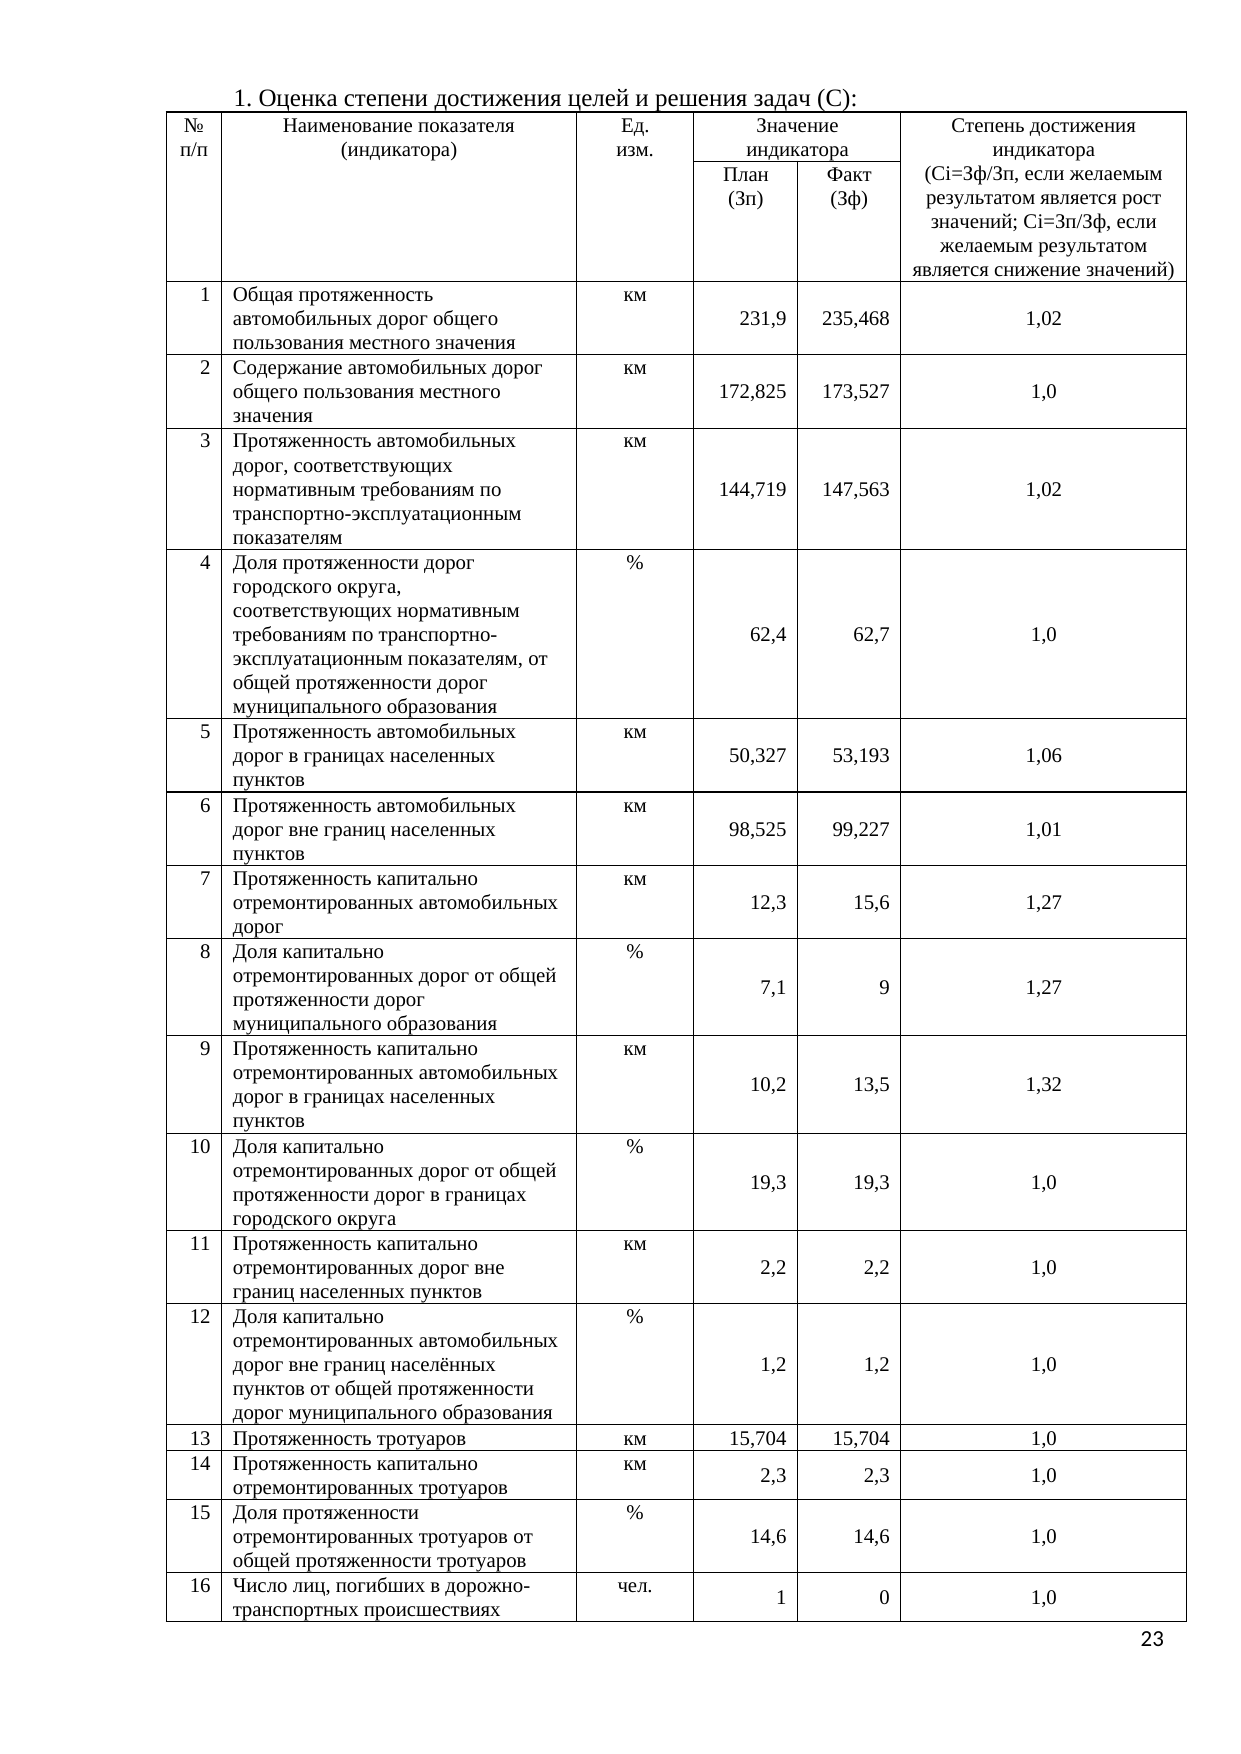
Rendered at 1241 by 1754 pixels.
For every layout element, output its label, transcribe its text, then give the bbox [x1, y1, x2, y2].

table_cell км [577, 793, 693, 865]
table_header Наименование показателя (индикатора) [222, 113, 576, 281]
table_cell 7 [167, 866, 221, 938]
table_cell План (Зп) [694, 162, 797, 281]
table_cell 15 [167, 1500, 221, 1572]
table_cell 1,2 [798, 1304, 900, 1424]
table_cell 12 [167, 1304, 221, 1424]
table_cell 19,3 [798, 1134, 900, 1230]
table_cell % [577, 1500, 693, 1572]
table_cell Содержание автомобильных дорог общего пользования местного значения [222, 355, 576, 427]
table_cell 1,02 [901, 282, 1186, 354]
table_cell км [577, 1231, 693, 1303]
table_header Степень достижения индикатора (Сi=Зф/Зп, если желаемым результатом является рост значений; Сi=Зп/Зф, если желаемым результатом является снижение значений) [901, 113, 1186, 281]
table_cell 4 [167, 550, 221, 718]
table_cell Доля протяженности отремонтированных тротуаров от общей протяженности тротуаров [222, 1500, 576, 1572]
table_cell Протяженность тротуаров [222, 1425, 576, 1449]
table_cell 1,02 [901, 429, 1186, 549]
table_cell 19,3 [694, 1134, 797, 1230]
table_cell чел. [577, 1573, 693, 1621]
table_cell 16 [167, 1573, 221, 1621]
table_cell 1,0 [901, 1573, 1186, 1621]
table_cell 13 [167, 1425, 221, 1449]
table_cell 2,2 [798, 1231, 900, 1303]
table_cell 1,27 [901, 939, 1186, 1035]
table_cell Доля протяженности дорог городского округа, соответствующих нормативным требованиям по транспортно-эксплуатационным показателям, от общей протяженности дорог муниципального образования [222, 550, 576, 718]
table_header № п/п [167, 113, 221, 281]
table_cell Доля капитально отремонтированных автомобильных дорог вне границ населённых пунктов от общей протяженности дорог муниципального образования [222, 1304, 576, 1424]
table_cell Протяженность капитально отремонтированных автомобильных дорог в границах населенных пунктов [222, 1036, 576, 1132]
table_cell км [577, 1451, 693, 1499]
table_cell 5 [167, 719, 221, 791]
table_cell 1,01 [901, 793, 1186, 865]
table_cell 1,0 [901, 1500, 1186, 1572]
table_cell 1,27 [901, 866, 1186, 938]
table_cell 15,704 [798, 1425, 900, 1449]
table_header Значение индикатора [694, 113, 900, 161]
table_cell 10 [167, 1134, 221, 1230]
table_cell 231,9 [694, 282, 797, 354]
table_cell % [577, 939, 693, 1035]
table_cell Число лиц, погибших в дорожно-транспортных происшествиях [222, 1573, 576, 1621]
table_cell 2,2 [694, 1231, 797, 1303]
table_cell 2,3 [694, 1451, 797, 1499]
table_cell 8 [167, 939, 221, 1035]
table_cell Протяженность автомобильных дорог, соответствующих нормативным требованиям по транспортно-эксплуатационным показателям [222, 429, 576, 549]
table_cell 1 [694, 1573, 797, 1621]
table_cell 1,0 [901, 1134, 1186, 1230]
table_cell 53,193 [798, 719, 900, 791]
table_cell 50,327 [694, 719, 797, 791]
table_cell 2 [167, 355, 221, 427]
table_cell Факт (Зф) [798, 162, 900, 281]
table_cell км [577, 355, 693, 427]
table_cell % [577, 1304, 693, 1424]
table_cell Протяженность автомобильных дорог вне границ населенных пунктов [222, 793, 576, 865]
table_cell Протяженность капитально отремонтированных тротуаров [222, 1451, 576, 1499]
table_cell км [577, 719, 693, 791]
table_cell 10,2 [694, 1036, 797, 1132]
table_header Ед. изм. [577, 113, 693, 281]
table_cell 1,0 [901, 1304, 1186, 1424]
table_cell 1,0 [901, 1451, 1186, 1499]
table_cell 3 [167, 429, 221, 549]
table_cell 1,2 [694, 1304, 797, 1424]
table_cell 7,1 [694, 939, 797, 1035]
table_cell 1,06 [901, 719, 1186, 791]
table_cell 1,0 [901, 1231, 1186, 1303]
table_cell 1,0 [901, 550, 1186, 718]
table_cell 144,719 [694, 429, 797, 549]
text 1. Оценка степени достижения целей и решения задач (С): [165, 83, 1163, 111]
table_cell 6 [167, 793, 221, 865]
table_cell км [577, 866, 693, 938]
table_cell 62,7 [798, 550, 900, 718]
table_cell 13,5 [798, 1036, 900, 1132]
table_cell 147,563 [798, 429, 900, 549]
table_cell Доля капитально отремонтированных дорог от общей протяженности дорог муниципального образования [222, 939, 576, 1035]
table_cell 235,468 [798, 282, 900, 354]
table_cell Протяженность капитально отремонтированных автомобильных дорог [222, 866, 576, 938]
table_cell км [577, 429, 693, 549]
table_cell 12,3 [694, 866, 797, 938]
table_cell Общая протяженность автомобильных дорог общего пользования местного значения [222, 282, 576, 354]
table_cell Протяженность капитально отремонтированных дорог вне границ населенных пунктов [222, 1231, 576, 1303]
table_cell 172,825 [694, 355, 797, 427]
table_cell 14 [167, 1451, 221, 1499]
table_cell 99,227 [798, 793, 900, 865]
table_cell 0 [798, 1573, 900, 1621]
table_cell 15,704 [694, 1425, 797, 1449]
table_cell 14,6 [694, 1500, 797, 1572]
table_cell км [577, 1036, 693, 1132]
table_cell 62,4 [694, 550, 797, 718]
table_cell 1,0 [901, 1425, 1186, 1449]
table_cell % [577, 550, 693, 718]
table_cell 2,3 [798, 1451, 900, 1499]
table_cell 14,6 [798, 1500, 900, 1572]
table_cell км [577, 1425, 693, 1449]
table_cell 15,6 [798, 866, 900, 938]
table_cell 11 [167, 1231, 221, 1303]
table_cell Доля капитально отремонтированных дорог от общей протяженности дорог в границах городского округа [222, 1134, 576, 1230]
table_cell % [577, 1134, 693, 1230]
table_cell Протяженность автомобильных дорог в границах населенных пунктов [222, 719, 576, 791]
table_cell 1,32 [901, 1036, 1186, 1132]
table_cell 98,525 [694, 793, 797, 865]
table_cell км [577, 282, 693, 354]
table_cell 1 [167, 282, 221, 354]
table_cell 9 [167, 1036, 221, 1132]
table_cell 1,0 [901, 355, 1186, 427]
table_cell 173,527 [798, 355, 900, 427]
table_cell 9 [798, 939, 900, 1035]
